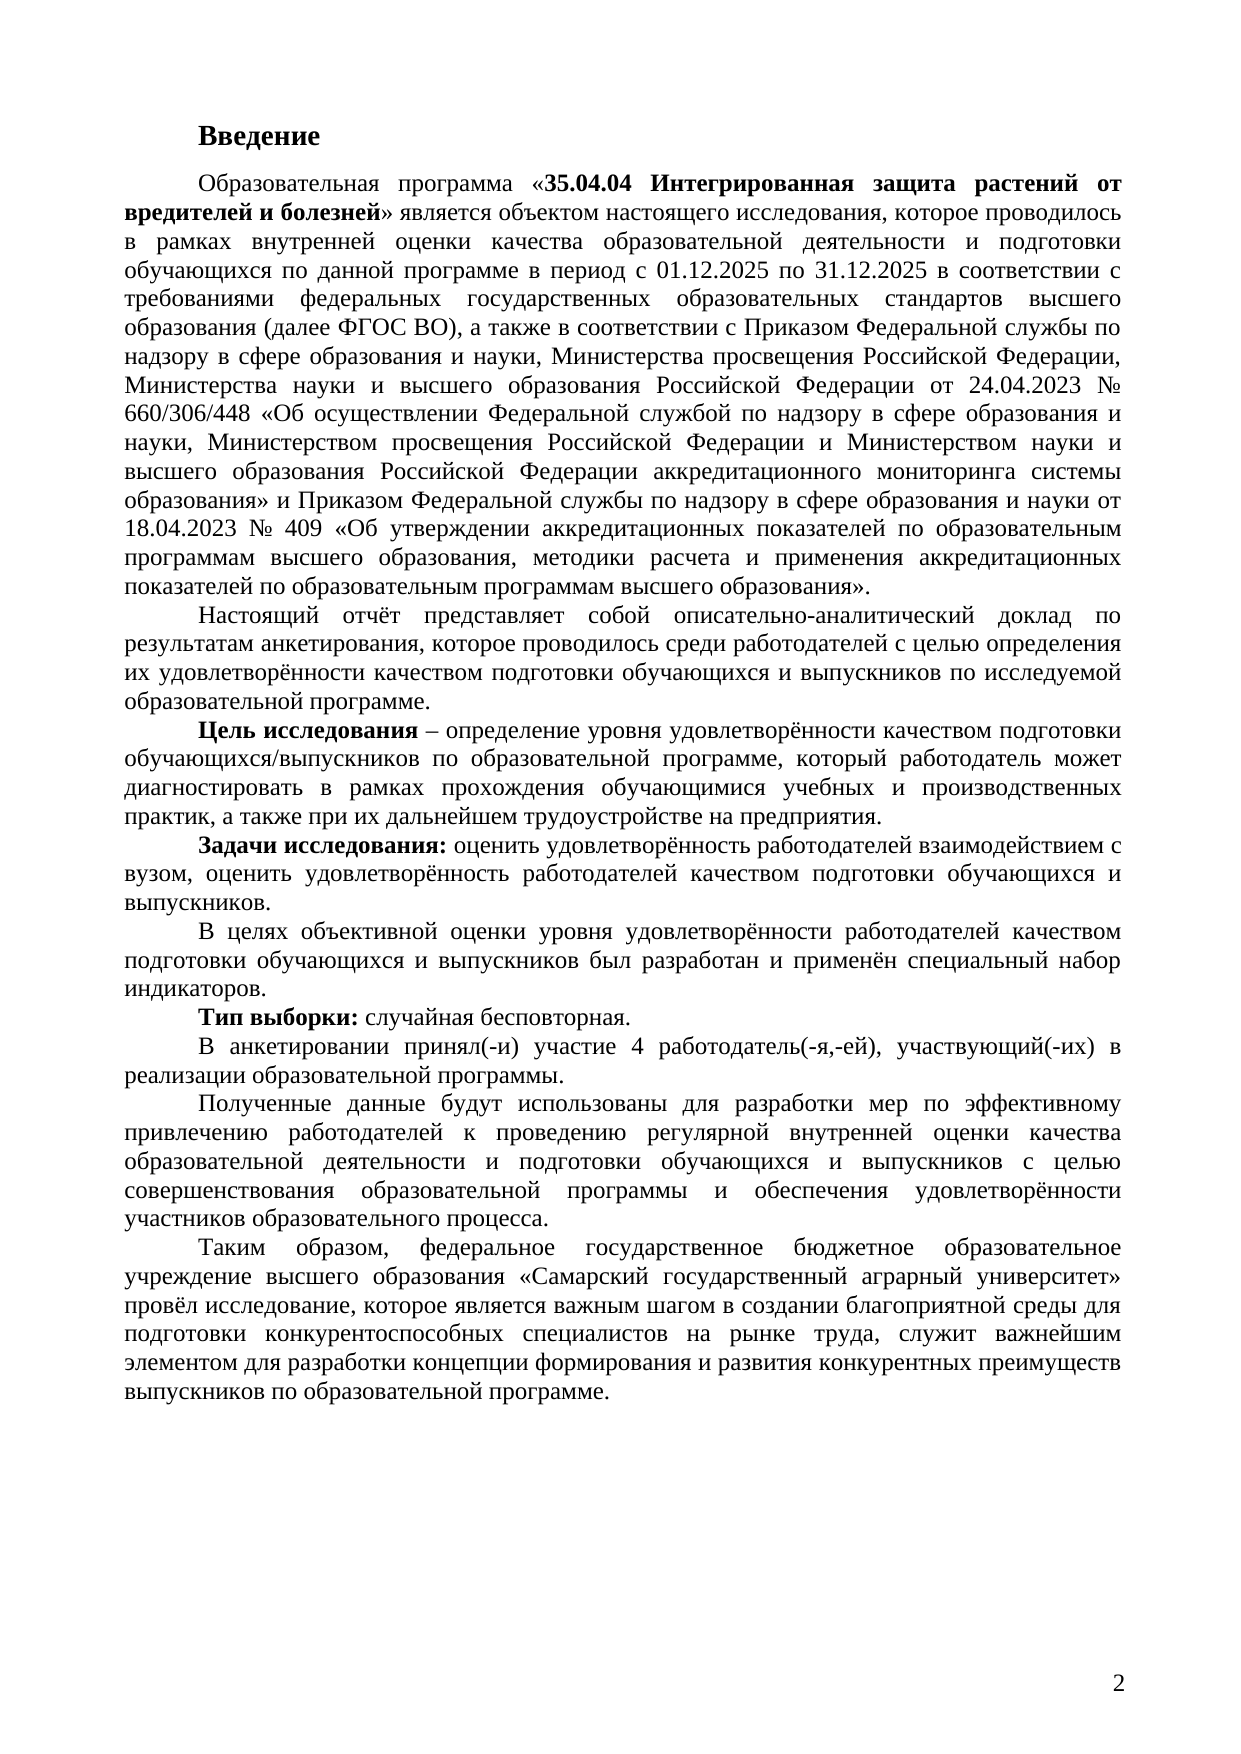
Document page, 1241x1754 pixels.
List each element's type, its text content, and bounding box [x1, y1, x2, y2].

text Введение [124, 118, 1122, 152]
text В целях объективной оценки уровня удовлетворённости работодателей качеством подготовки обучающихся и выпускников был разработан и применён специальный набор индикаторов. [124, 916, 1122, 1002]
text Тип выборки: случайная бесповторная. [124, 1002, 1122, 1031]
text Настоящий отчёт представляет собой описательно-аналитический доклад по результатам анкетирования, которое проводилось среди работодателей с целью определения их удовлетворённости качеством подготовки обучающихся и выпускников по исследуемой образовательной программе. [124, 600, 1122, 715]
text Образовательная программа «35.04.04 Интегрированная защита растений от вредителей и болезней» является объектом настоящего исследования, которое проводилось в рамках внутренней оценки качества образовательной деятельности и подготовки обучающихся по данной программе в период с 01.12.2025 по 31.12.2025 в соответствии с требованиями федеральных государственных образовательных стандартов высшего образования (далее ФГОС ВО), а также в соответствии с Приказом Федеральной службы по надзору в сфере образования и науки, Министерства просвещения Российской Федерации, Министерства науки и высшего образования Российской Федерации от 24.04.2023 № 660/306/448 «Об осуществлении Федеральной службой по надзору в сфере образования и науки, Министерством просвещения Российской Федерации и Министерством науки и высшего образования Российской Федерации аккредитационного мониторинга системы образования» и Приказом Федеральной службы по надзору в сфере образования и науки от 18.04.2023 № 409 «Об утверждении аккредитационных показателей по образовательным программам высшего образования, методики расчета и применения аккредитационных показателей по образовательным программам высшего образования». [124, 168, 1122, 600]
text Задачи исследования: оценить удовлетворённость работодателей взаимодействием с вузом, оценить удовлетворённость работодателей качеством подготовки обучающихся и выпускников. [124, 830, 1122, 916]
text Полученные данные будут использованы для разработки мер по эффективному привлечению работодателей к проведению регулярной внутренней оценки качества образовательной деятельности и подготовки обучающихся и выпускников с целью совершенствования образовательной программы и обеспечения удовлетворённости участников образовательного процесса. [124, 1088, 1122, 1232]
text Цель исследования – определение уровня удовлетворённости качеством подготовки обучающихся/выпускников по образовательной программе, который работодатель может диагностировать в рамках прохождения обучающимися учебных и производственных практик, а также при их дальнейшем трудоустройстве на предприятия. [124, 715, 1122, 830]
text Таким образом, федеральное государственное бюджетное образовательное учреждение высшего образования «Самарский государственный аграрный университет» провёл исследование, которое является важным шагом в создании благоприятной среды для подготовки конкурентоспособных специалистов на рынке труда, служит важнейшим элементом для разработки концепции формирования и развития конкурентных преимуществ выпускников по образовательной программе. [124, 1232, 1122, 1405]
text В анкетировании принял(-и) участие 4 работодатель(-я,-ей), участвующий(-их) в реализации образовательной программы. [124, 1031, 1122, 1088]
